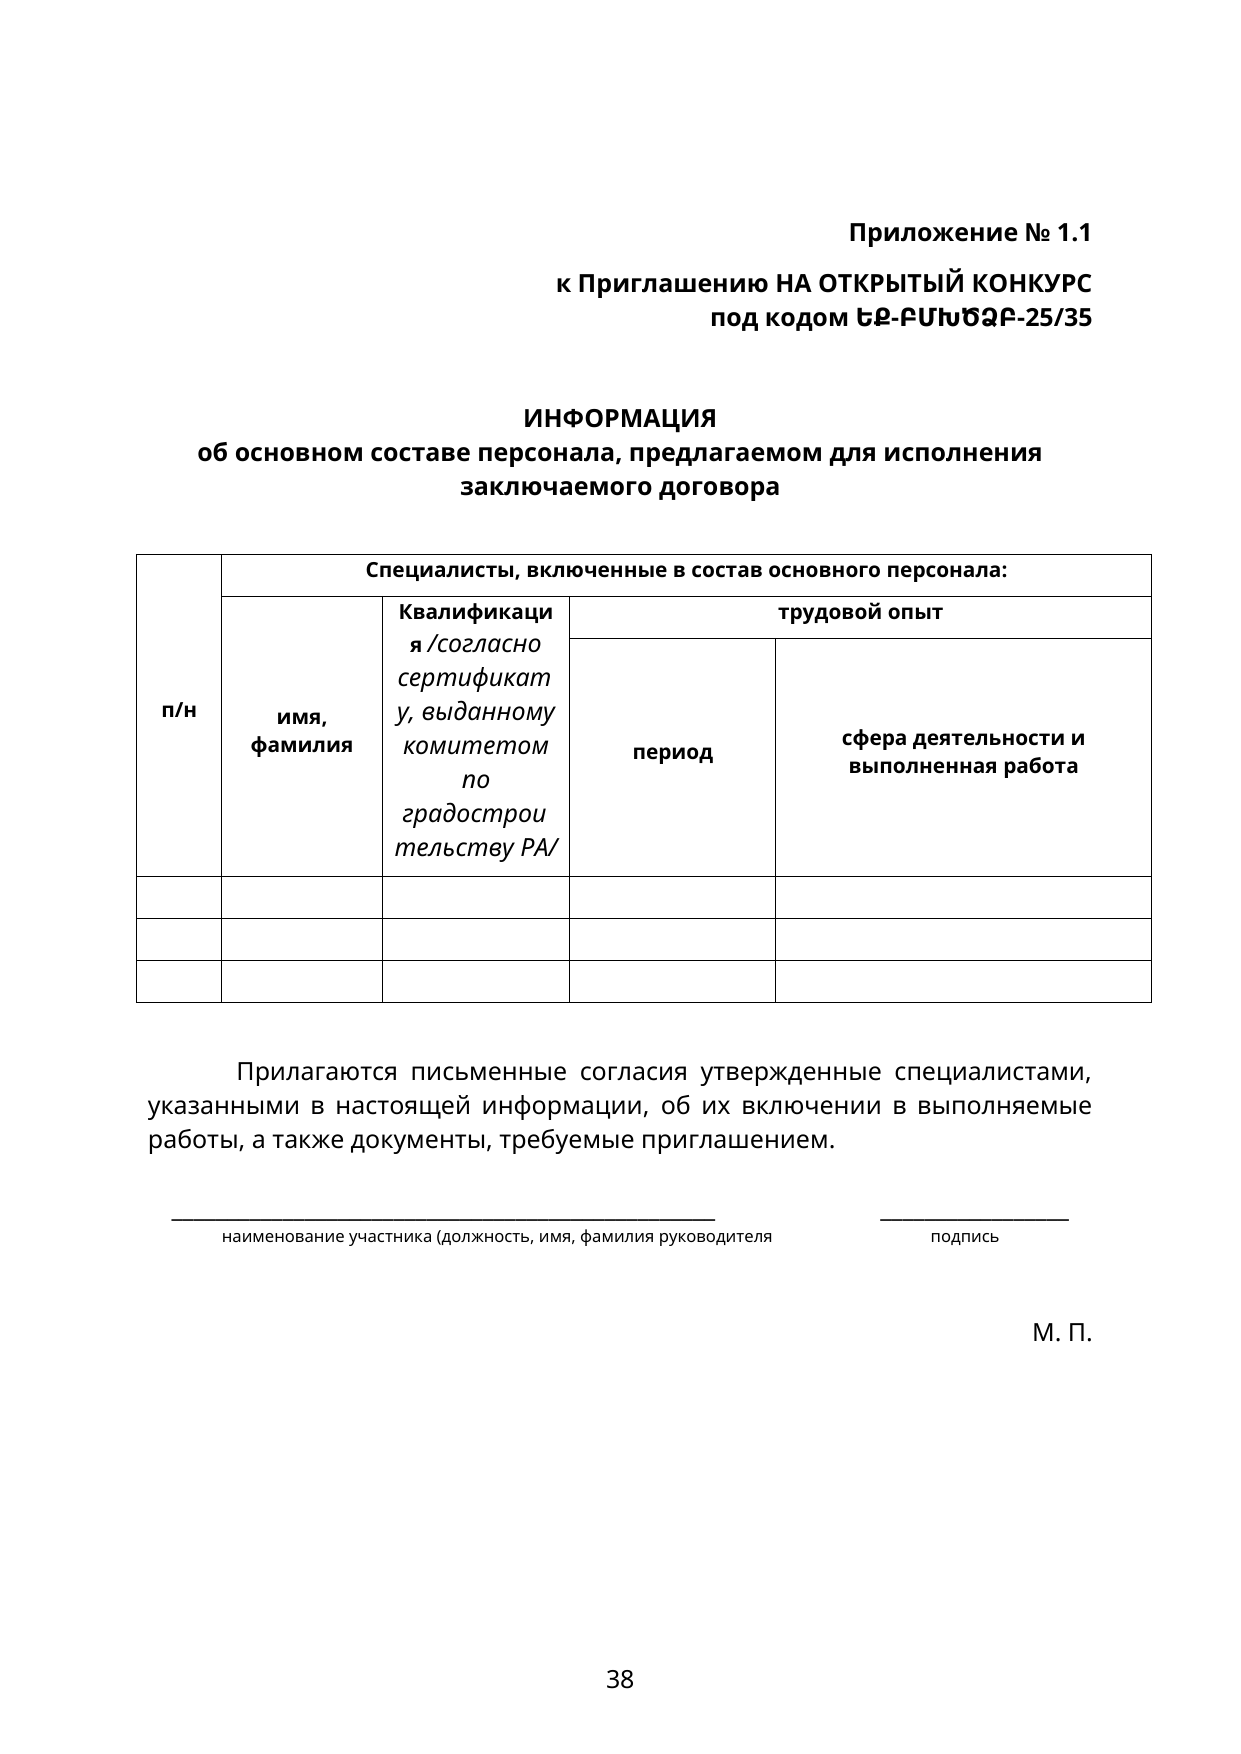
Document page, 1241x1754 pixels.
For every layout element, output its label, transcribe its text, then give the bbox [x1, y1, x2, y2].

table_cell имя, фамилия [222, 597, 382, 876]
text ИНФОРМАЦИЯ [148, 401, 1092, 435]
table_cell [137, 961, 221, 1002]
table_cell [222, 919, 382, 960]
table_cell [776, 877, 1151, 918]
table_header Специалисты, включенные в состав основного персонала: [222, 555, 1151, 596]
table_cell [776, 961, 1151, 1002]
table_cell [570, 919, 775, 960]
table_cell [570, 877, 775, 918]
text Прилагаются письменные согласия утвержденные специалистами, указанными в настоящей информации, об их включении в выполняемые работы, а также документы, требуемые приглашением. [148, 1054, 1092, 1156]
table_cell период [570, 639, 775, 876]
table_cell [137, 919, 221, 960]
table_cell [570, 961, 775, 1002]
subtitle Приложение № 1.1 [148, 215, 1092, 249]
table_cell трудовой опыт [570, 597, 1151, 638]
text об основном составе персонала, предлагаемом для исполнения заключаемого договора [148, 435, 1092, 503]
text _________________________________________________ _________________ [148, 1190, 1092, 1224]
table_cell [137, 877, 221, 918]
table_cell [383, 961, 569, 1002]
table_cell [222, 961, 382, 1002]
text наименование участника (должность, имя, фамилия руководителя подпись [222, 1224, 1092, 1247]
table_cell [222, 877, 382, 918]
table_cell [383, 877, 569, 918]
table_cell Квалификация /согласно сертификату, выданному комитетом по градостроительству РА/ [383, 597, 569, 876]
table_cell [776, 919, 1151, 960]
table_header п/н [137, 555, 221, 876]
table_cell [383, 919, 569, 960]
text М. П. [148, 1314, 1092, 1348]
text к Приглашению НА ОТКРЫТЫЙ КОНКУРС под кодом ԵՔ-ԲՄԽԾՁԲ-25/35 [148, 265, 1092, 333]
table_cell сфера деятельности и выполненная работа [776, 639, 1151, 876]
